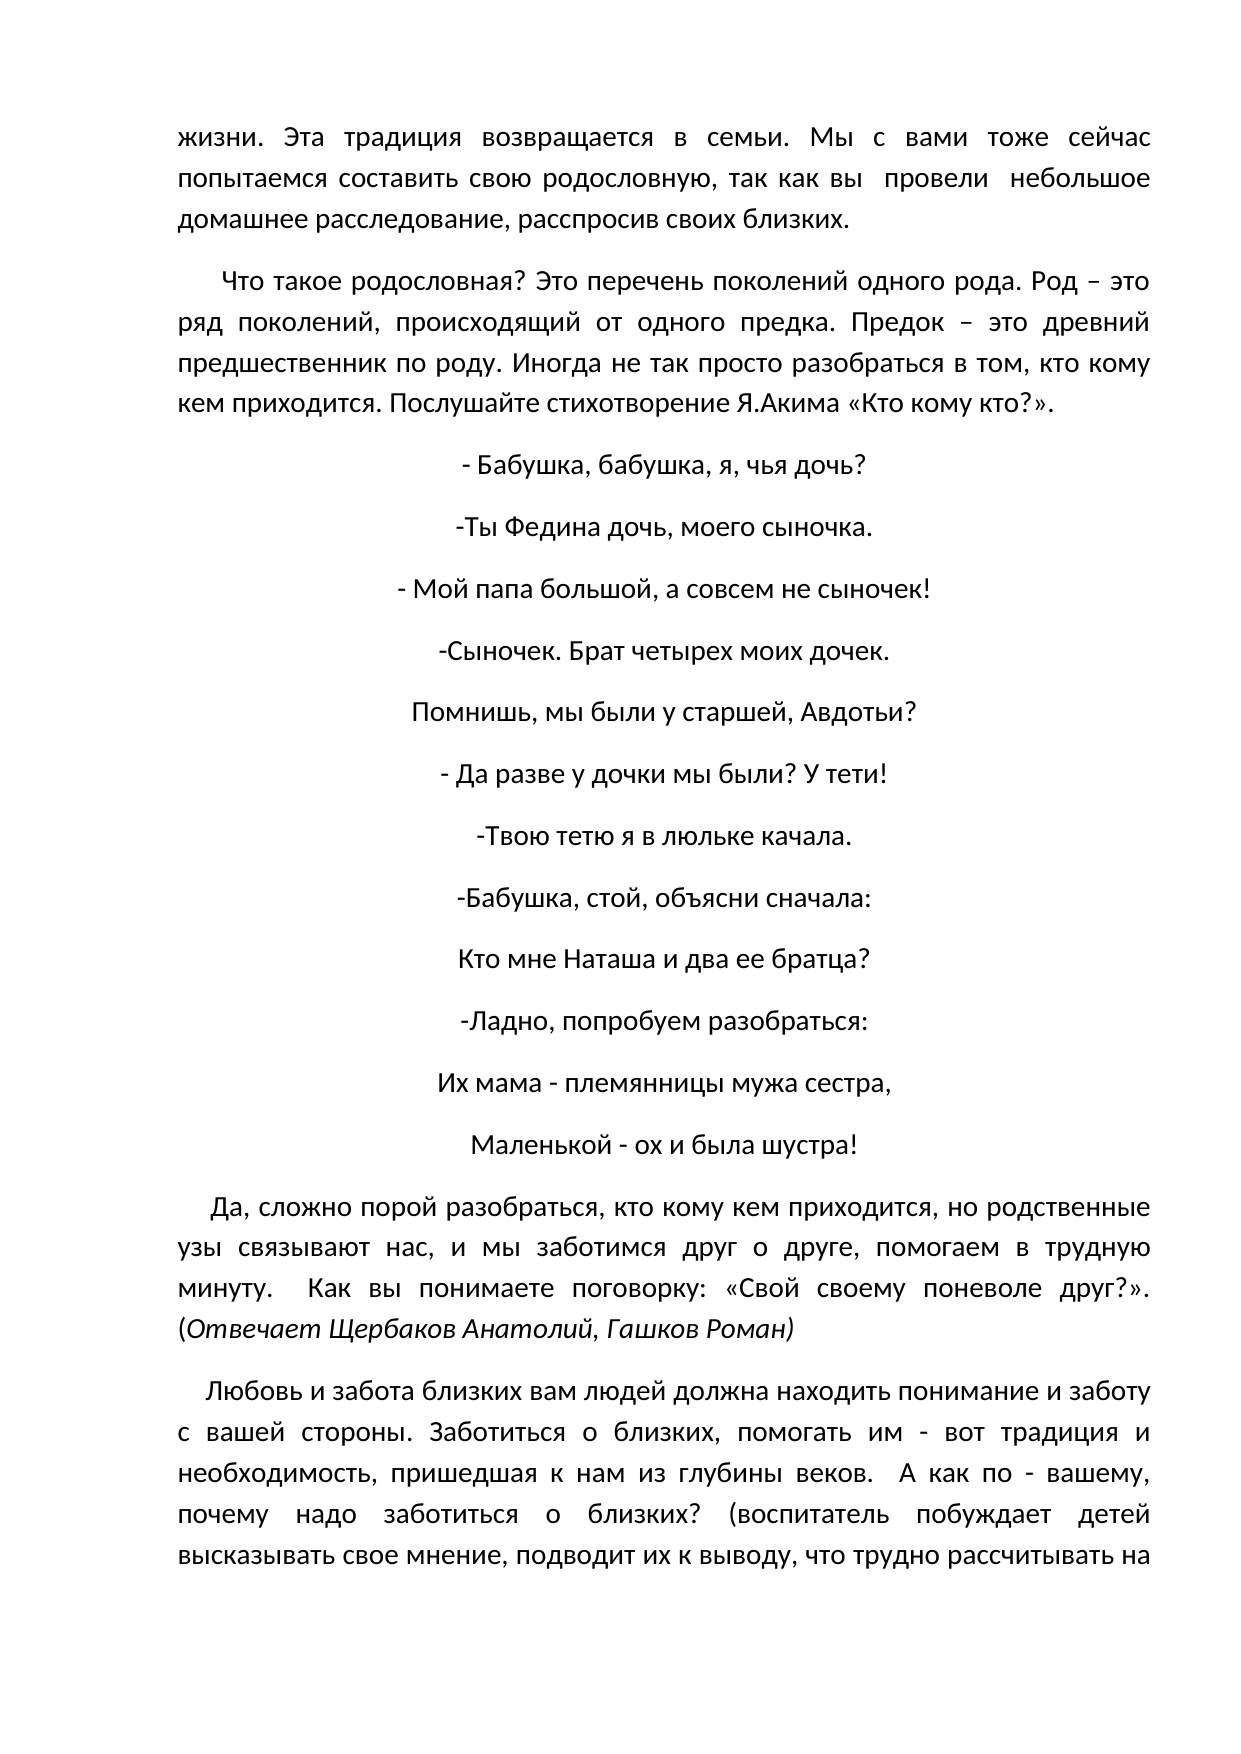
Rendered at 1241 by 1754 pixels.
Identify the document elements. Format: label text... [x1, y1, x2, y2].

text -Ладно, попробуем разобраться: [177, 1002, 1152, 1038]
text Что такое родословная? Это перечень поколений одного рода. Род – это ряд поколений, происходящий от одного предка. Предок – это древний предшественник по роду. Иногда не так просто разобраться в том, кто кому кем приходится. Послушайте стихотворение Я.Акима «Кто кому кто?». [177, 262, 1152, 420]
text - Мой папа большой, а совсем не сыночек! [177, 570, 1152, 606]
text - Да разве у дочки мы были? У тети! [177, 755, 1152, 791]
text -Бабушка, стой, объясни сначала: [177, 879, 1152, 914]
text Помнишь, мы были у старшей, Авдотьи? [177, 693, 1152, 729]
text - Бабушка, бабушка, я, чья дочь? [177, 446, 1152, 482]
text Маленькой - ох и была шустра! [177, 1126, 1152, 1161]
text -Твою тетю я в люльке качала. [177, 817, 1152, 853]
text -Сыночек. Брат четырех моих дочек. [177, 632, 1152, 667]
text -Ты Федина дочь, моего сыночка. [177, 508, 1152, 544]
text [177, 118, 1152, 236]
text Их мама - племянницы мужа сестра, [177, 1064, 1152, 1100]
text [177, 1372, 1152, 1572]
text Кто мне Наташа и два ее братца? [177, 941, 1152, 976]
text Да, сложно порой разобраться, кто кому кем приходится, но родственные узы связывают нас, и мы заботимся друг о друге, помогаем в трудную минуту. Как вы понимаете поговорку: «Свой своему поневоле друг?». (Отвечает Щербаков Анатолий, Гашков Роман) [177, 1188, 1152, 1346]
